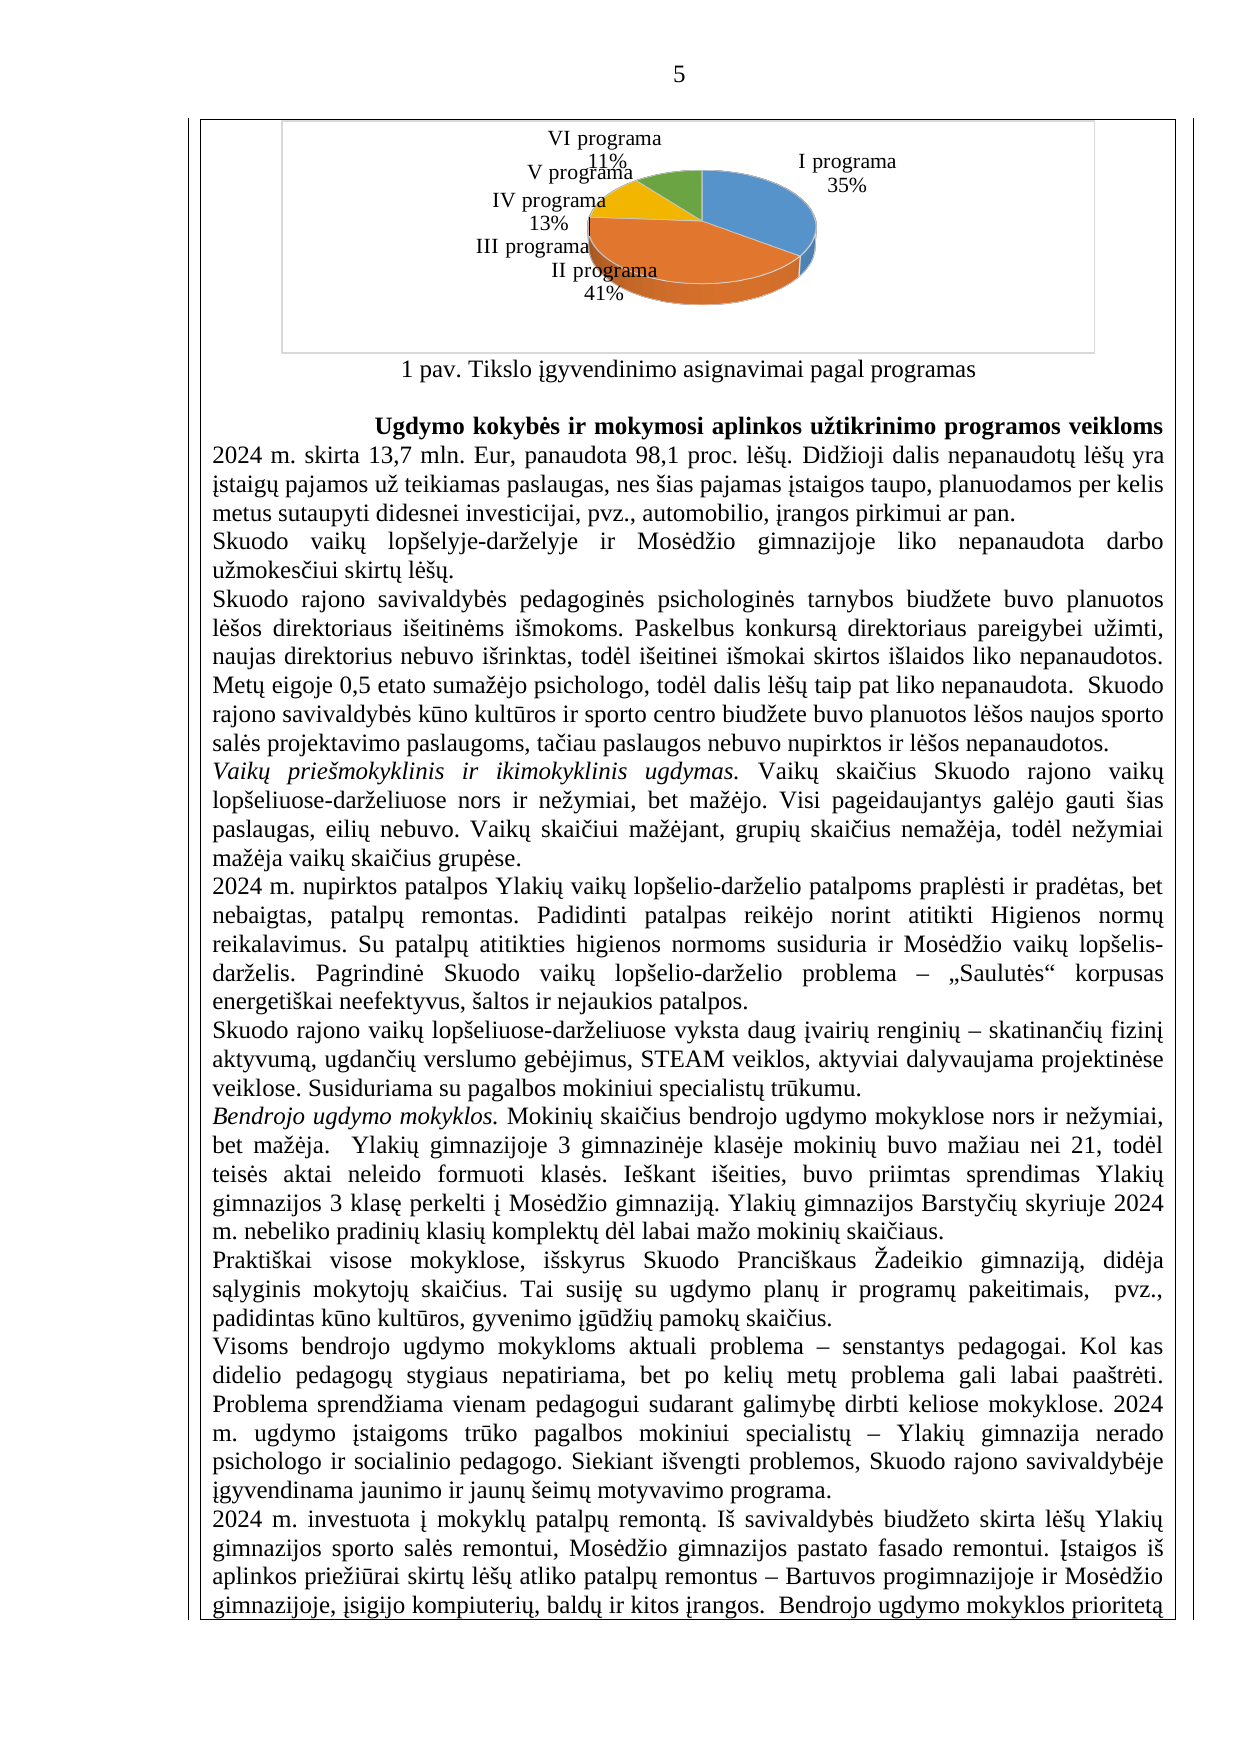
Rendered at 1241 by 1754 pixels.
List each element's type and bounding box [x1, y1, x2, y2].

table_cell [189, 118, 1193, 1620]
